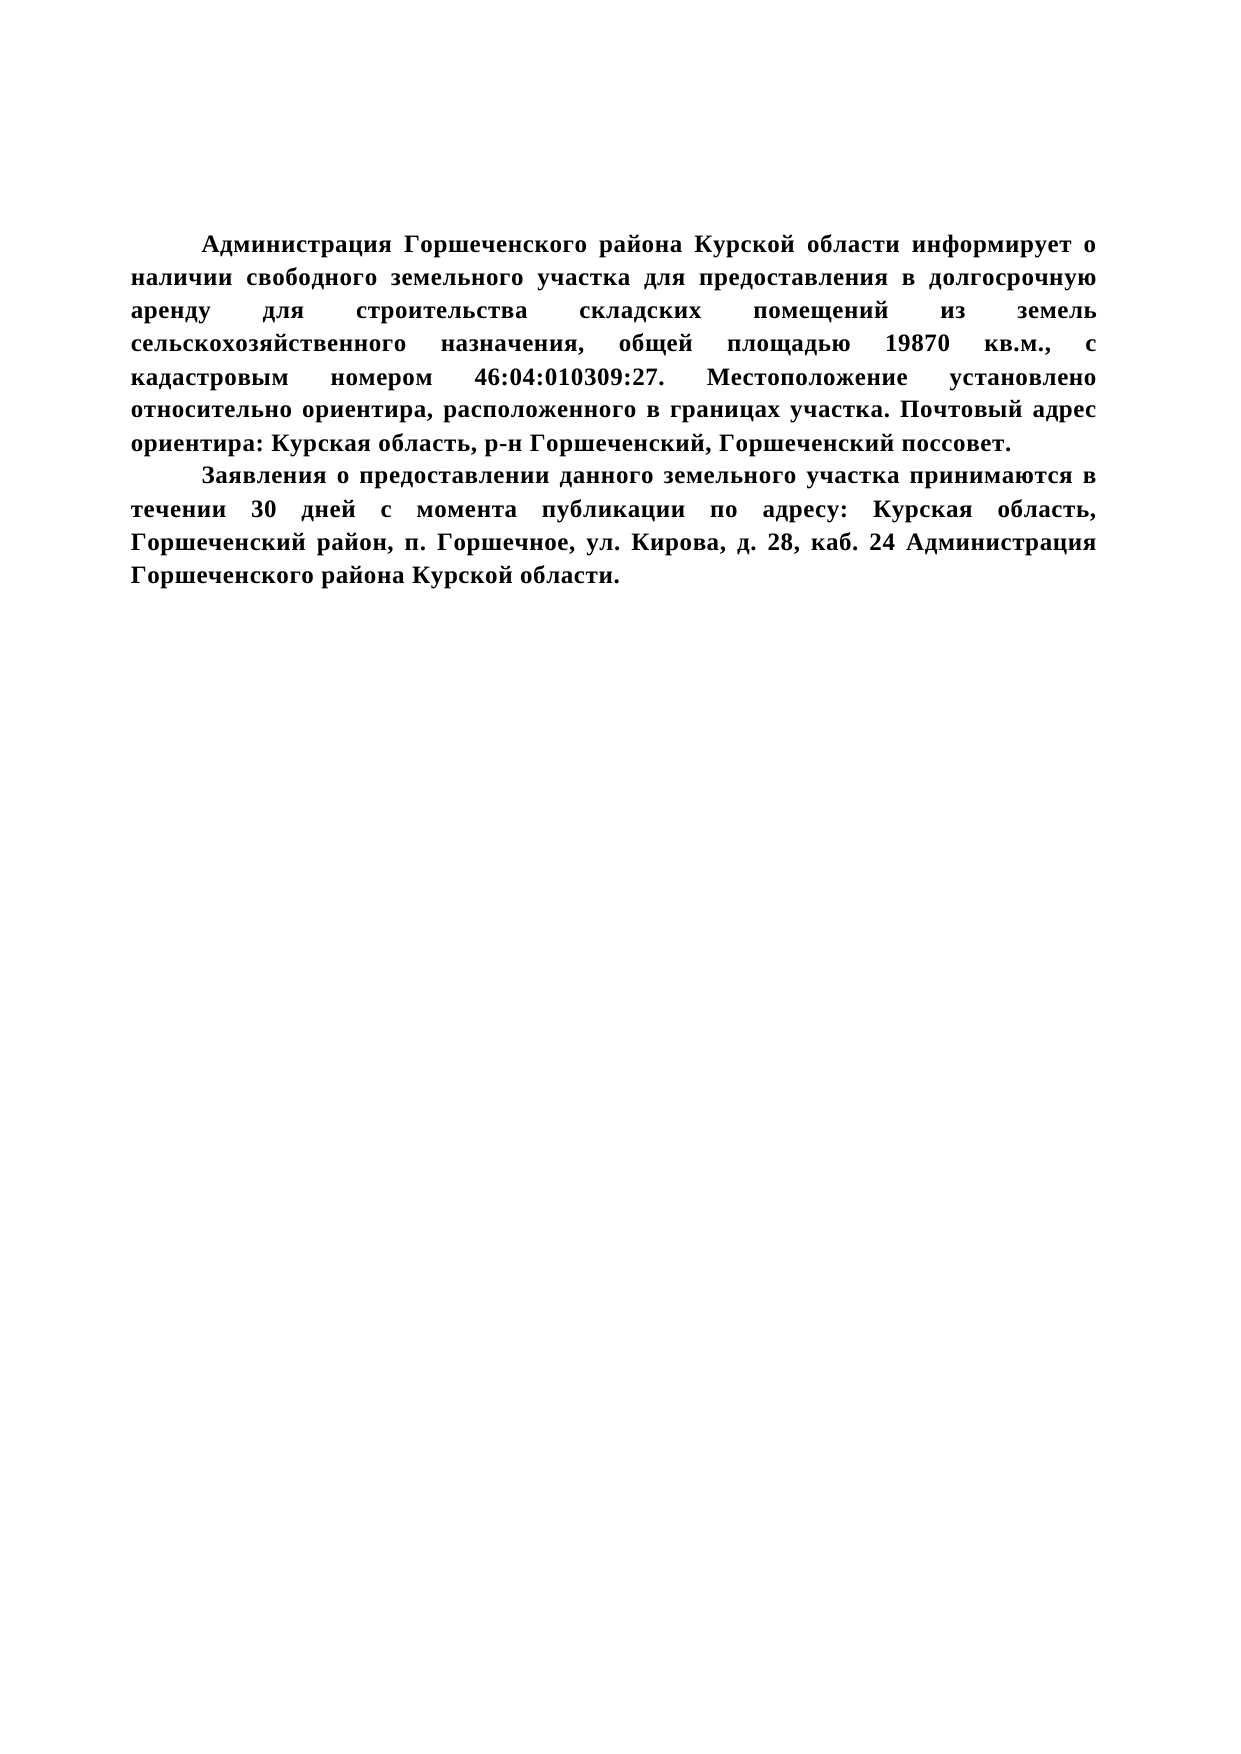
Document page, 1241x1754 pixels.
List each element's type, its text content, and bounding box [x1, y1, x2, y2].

text Администрация Горшеченского района Курской области информирует о наличии свободного земельного участка для предоставления в долгосрочную аренду для строительства складских помещений из земель сельскохозяйственного назначения, общей площадью 19870 кв.м., с кадастровым номером 46:04:010309:27. Местоположение установлено относительно ориентира, расположенного в границах участка. Почтовый адрес ориентира: Курская область, р-н Горшеченский, Горшеченский поссовет. [131, 226, 1098, 458]
text Заявления о предоставлении данного земельного участка принимаются в течении 30 дней с момента публикации по адресу: Курская область, Горшеченский район, п. Горшечное, ул. Кирова, д. 28, каб. 24 Администрация Горшеченского района Курской области. [131, 458, 1098, 590]
